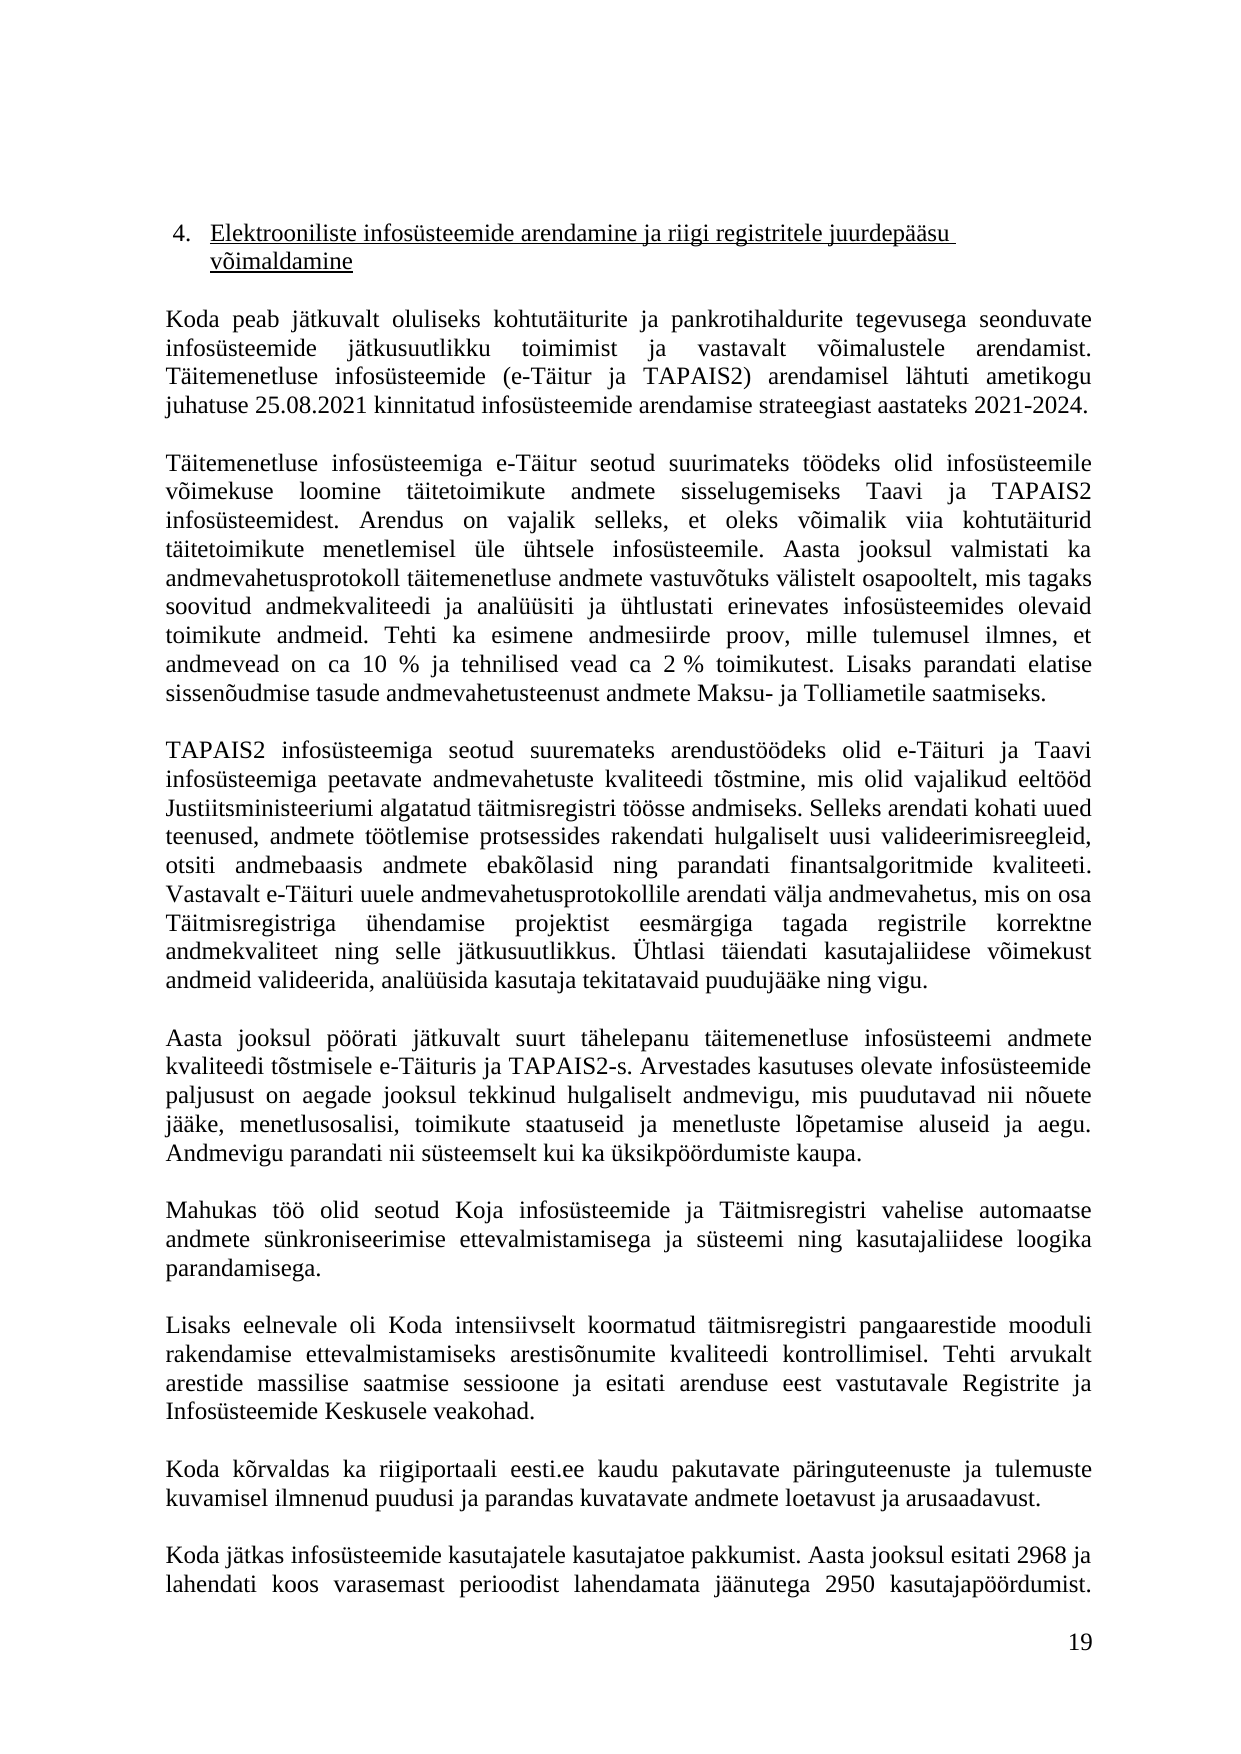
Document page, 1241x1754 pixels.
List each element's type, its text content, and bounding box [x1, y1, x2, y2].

list Elektrooniliste infosüsteemide arendamine ja riigi registritele juurdepääsu võimaldamine [172, 218, 1092, 275]
text Lisaks eelnevale oli Koda intensiivselt koormatud täitmisregistri pangaarestide mooduli rakendamise ettevalmistamiseks arestisõnumite kvaliteedi kontrollimisel. Tehti arvukalt arestide massilise saatmise sessioone ja esitati arenduse eest vastutavale Registrite ja Infosüsteemide Keskusele veakohad. [165, 1310, 1092, 1425]
text Mahukas töö olid seotud Koja infosüsteemide ja Täitmisregistri vahelise automaatse andmete sünkroniseerimise ettevalmistamisega ja süsteemi ning kasutajaliidese loogika parandamisega. [165, 1195, 1092, 1281]
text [165, 1540, 1092, 1598]
text TAPAIS2 infosüsteemiga seotud suuremateks arendustöödeks olid e-Täituri ja Taavi infosüsteemiga peetavate andmevahetuste kvaliteedi tõstmine, mis olid vajalikud eeltööd Justiitsministeeriumi algatatud täitmisregistri töösse andmiseks. Selleks arendati kohati uued teenused, andmete töötlemise protsessides rakendati hulgaliselt uusi valideerimisreegleid, otsiti andmebaasis andmete ebakõlasid ning parandati finantsalgoritmide kvaliteeti. Vastavalt e-Täituri uuele andmevahetusprotokollile arendati välja andmevahetus, mis on osa Täitmisregistriga ühendamise projektist eesmärgiga tagada registrile korrektne andmekvaliteet ning selle jätkusuutlikkus. Ühtlasi täiendati kasutajaliidese võimekust andmeid valideerida, analüüsida kasutaja tekitatavaid puudujääke ning vigu. [165, 735, 1092, 994]
text Täitemenetluse infosüsteemiga e-Täitur seotud suurimateks töödeks olid infosüsteemile võimekuse loomine täitetoimikute andmete sisselugemiseks Taavi ja TAPAIS2 infosüsteemidest. Arendus on vajalik selleks, et oleks võimalik viia kohtutäiturid täitetoimikute menetlemisel üle ühtsele infosüsteemile. Aasta jooksul valmistati ka andmevahetusprotokoll täitemenetluse andmete vastuvõtuks välistelt osapooltelt, mis tagaks soovitud andmekvaliteedi ja analüüsiti ja ühtlustati erinevates infosüsteemides olevaid toimikute andmeid. Tehti ka esimene andmesiirde proov, mille tulemusel ilmnes, et andmevead on ca 10 % ja tehnilised vead ca 2 % toimikutest. Lisaks parandati elatise sissenõudmise tasude andmevahetusteenust andmete Maksu- ja Tolliametile saatmiseks. [165, 448, 1092, 706]
text Aasta jooksul pöörati jätkuvalt suurt tähelepanu täitemenetluse infosüsteemi andmete kvaliteedi tõstmisele e-Täituris ja TAPAIS2-s. Arvestades kasutuses olevate infosüsteemide paljusust on aegade jooksul tekkinud hulgaliselt andmevigu, mis puudutavad nii nõuete jääke, menetlusosalisi, toimikute staatuseid ja menetluste lõpetamise aluseid ja aegu. Andmevigu parandati nii süsteemselt kui ka üksikpöördumiste kaupa. [165, 1023, 1092, 1166]
text Koda peab jätkuvalt oluliseks kohtutäiturite ja pankrotihaldurite tegevusega seonduvate infosüsteemide jätkusuutlikku toimimist ja vastavalt võimalustele arendamist. Täitemenetluse infosüsteemide (e-Täitur ja TAPAIS2) arendamisel lähtuti ametikogu juhatuse 25.08.2021 kinnitatud infosüsteemide arendamise strateegiast aastateks 2021-2024. [165, 304, 1092, 419]
text Koda kõrvaldas ka riigiportaali eesti.ee kaudu pakutavate päringuteenuste ja tulemuste kuvamisel ilmnenud puudusi ja parandas kuvatavate andmete loetavust ja arusaadavust. [165, 1454, 1092, 1511]
